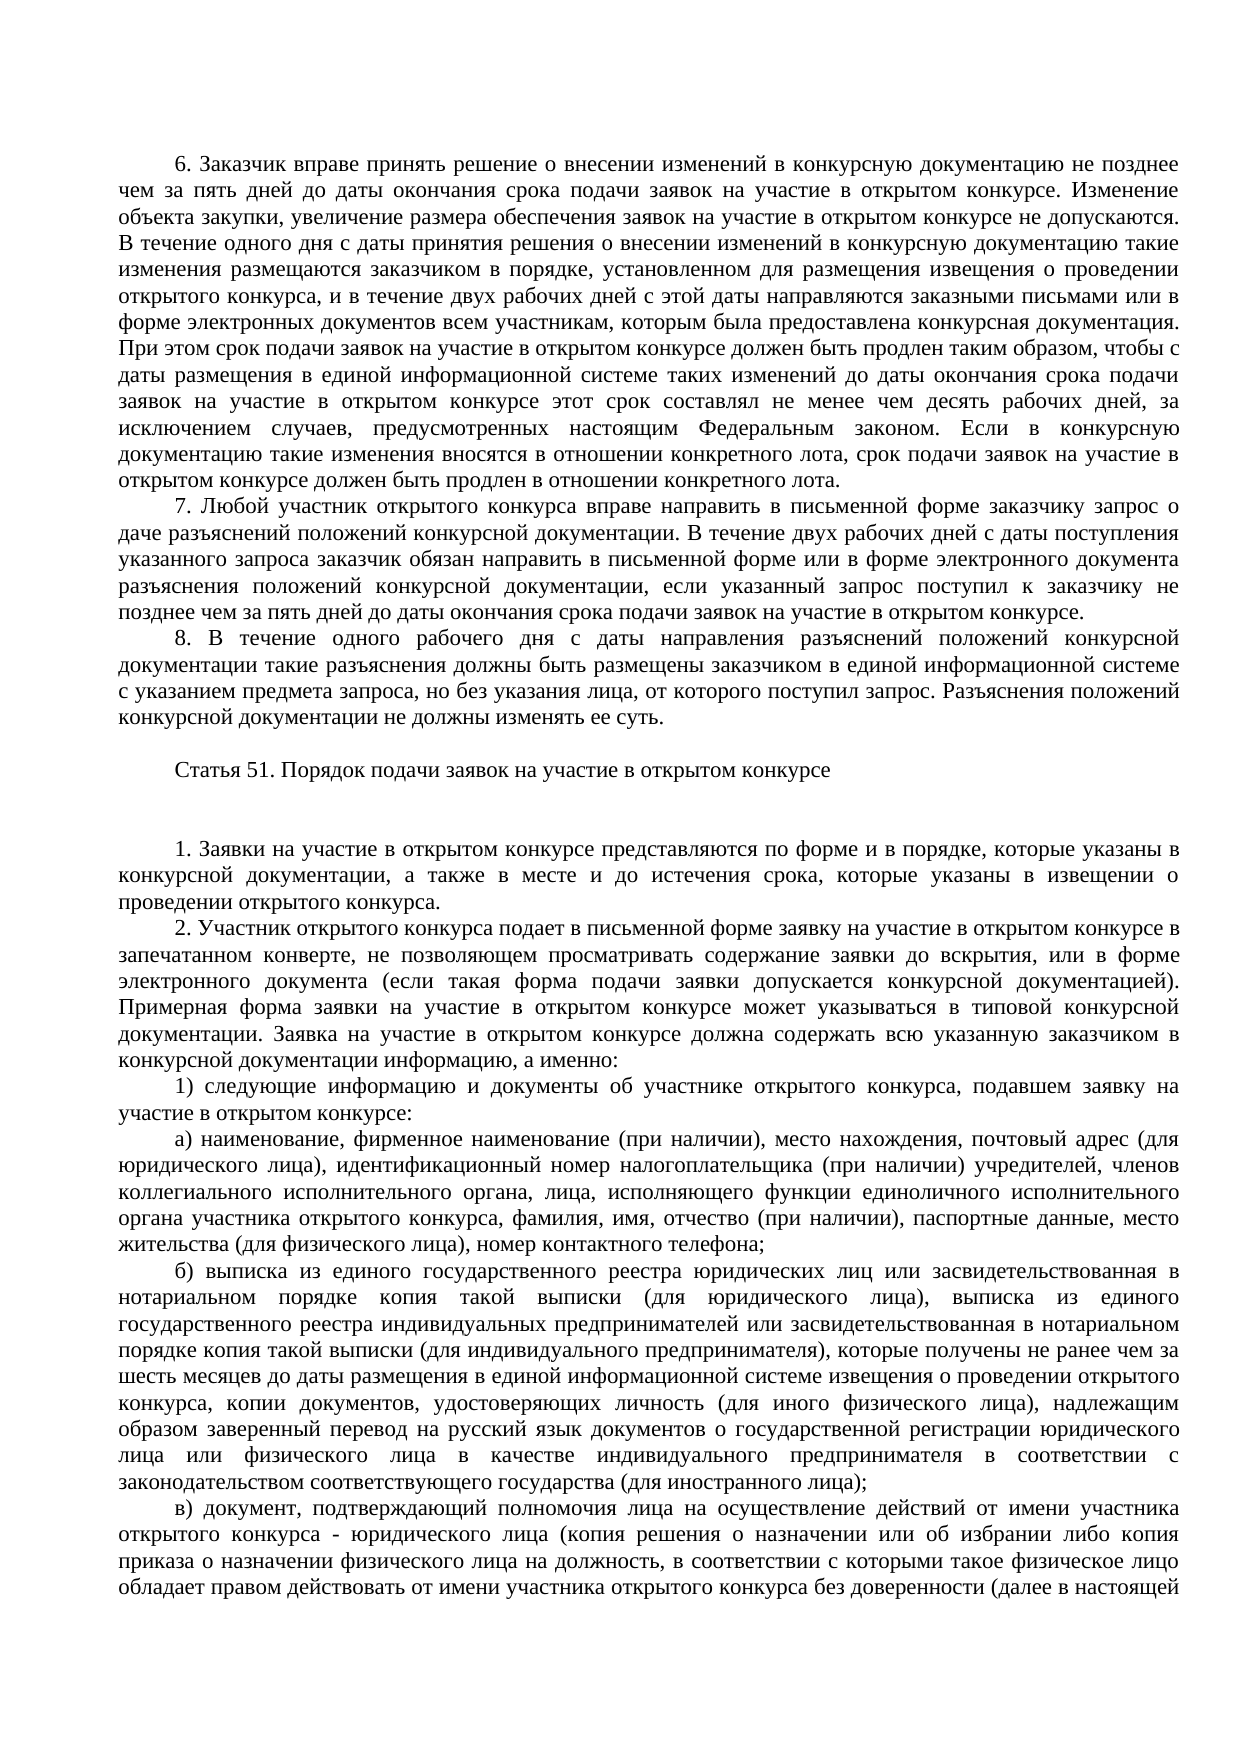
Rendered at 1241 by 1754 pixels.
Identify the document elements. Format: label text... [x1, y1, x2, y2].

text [118, 1494, 1181, 1599]
text 7. Любой участник открытого конкурса вправе направить в письменной форме заказчику запрос о даче разъяснений положений конкурсной документации. В течение двух рабочих дней с даты поступления указанного запроса заказчик обязан направить в письменной форме или в форме электронного документа разъяснения положений конкурсной документации, если указанный запрос поступил к заказчику не позднее чем за пять дней до даты окончания срока подачи заявок на участие в открытом конкурсе. [118, 493, 1181, 624]
text а) наименование, фирменное наименование (при наличии), место нахождения, почтовый адрес (для юридического лица), идентификационный номер налогоплательщика (при наличии) учредителей, членов коллегиального исполнительного органа, лица, исполняющего функции единоличного исполнительного органа участника открытого конкурса, фамилия, имя, отчество (при наличии), паспортные данные, место жительства (для физического лица), номер контактного телефона; [118, 1125, 1181, 1257]
text Статья 51. Порядок подачи заявок на участие в открытом конкурсе [118, 756, 1181, 782]
text 6. Заказчик вправе принять решение о внесении изменений в конкурсную документацию не позднее чем за пять дней до даты окончания срока подачи заявок на участие в открытом конкурсе. Изменение объекта закупки, увеличение размера обеспечения заявок на участие в открытом конкурсе не допускаются. В течение одного дня с даты принятия решения о внесении изменений в конкурсную документацию такие изменения размещаются заказчиком в порядке, установленном для размещения извещения о проведении открытого конкурса, и в течение двух рабочих дней с этой даты направляются заказными письмами или в форме электронных документов всем участникам, которым была предоставлена конкурсная документация. При этом срок подачи заявок на участие в открытом конкурсе должен быть продлен таким образом, чтобы с даты размещения в единой информационной системе таких изменений до даты окончания срока подачи заявок на участие в открытом конкурсе этот срок составлял не менее чем десять рабочих дней, за исключением случаев, предусмотренных настоящим Федеральным законом. Если в конкурсную документацию такие изменения вносятся в отношении конкретного лота, срок подачи заявок на участие в открытом конкурсе должен быть продлен в отношении конкретного лота. [118, 150, 1181, 493]
text 2. Участник открытого конкурса подает в письменной форме заявку на участие в открытом конкурсе в запечатанном конверте, не позволяющем просматривать содержание заявки до вскрытия, или в форме электронного документа (если такая форма подачи заявки допускается конкурсной документацией). Примерная форма заявки на участие в открытом конкурсе может указываться в типовой конкурсной документации. Заявка на участие в открытом конкурсе должна содержать всю указанную заказчиком в конкурсной документации информацию, а именно: [118, 914, 1181, 1072]
text 8. В течение одного рабочего дня с даты направления разъяснений положений конкурсной документации такие разъяснения должны быть размещены заказчиком в единой информационной системе с указанием предмета запроса, но без указания лица, от которого поступил запрос. Разъяснения положений конкурсной документации не должны изменять ее суть. [118, 624, 1181, 730]
text 1) следующие информацию и документы об участнике открытого конкурса, подавшем заявку на участие в открытом конкурсе: [118, 1072, 1181, 1125]
text 1. Заявки на участие в открытом конкурсе представляются по форме и в порядке, которые указаны в конкурсной документации, а также в месте и до истечения срока, которые указаны в извещении о проведении открытого конкурса. [118, 835, 1181, 914]
text б) выписка из единого государственного реестра юридических лиц или засвидетельствованная в нотариальном порядке копия такой выписки (для юридического лица), выписка из единого государственного реестра индивидуальных предпринимателей или засвидетельствованная в нотариальном порядке копия такой выписки (для индивидуального предпринимателя), которые получены не ранее чем за шесть месяцев до даты размещения в единой информационной системе извещения о проведении открытого конкурса, копии документов, удостоверяющих личность (для иного физического лица), надлежащим образом заверенный перевод на русский язык документов о государственной регистрации юридического лица или физического лица в качестве индивидуального предпринимателя в соответствии с законодательством соответствующего государства (для иностранного лица); [118, 1257, 1181, 1494]
